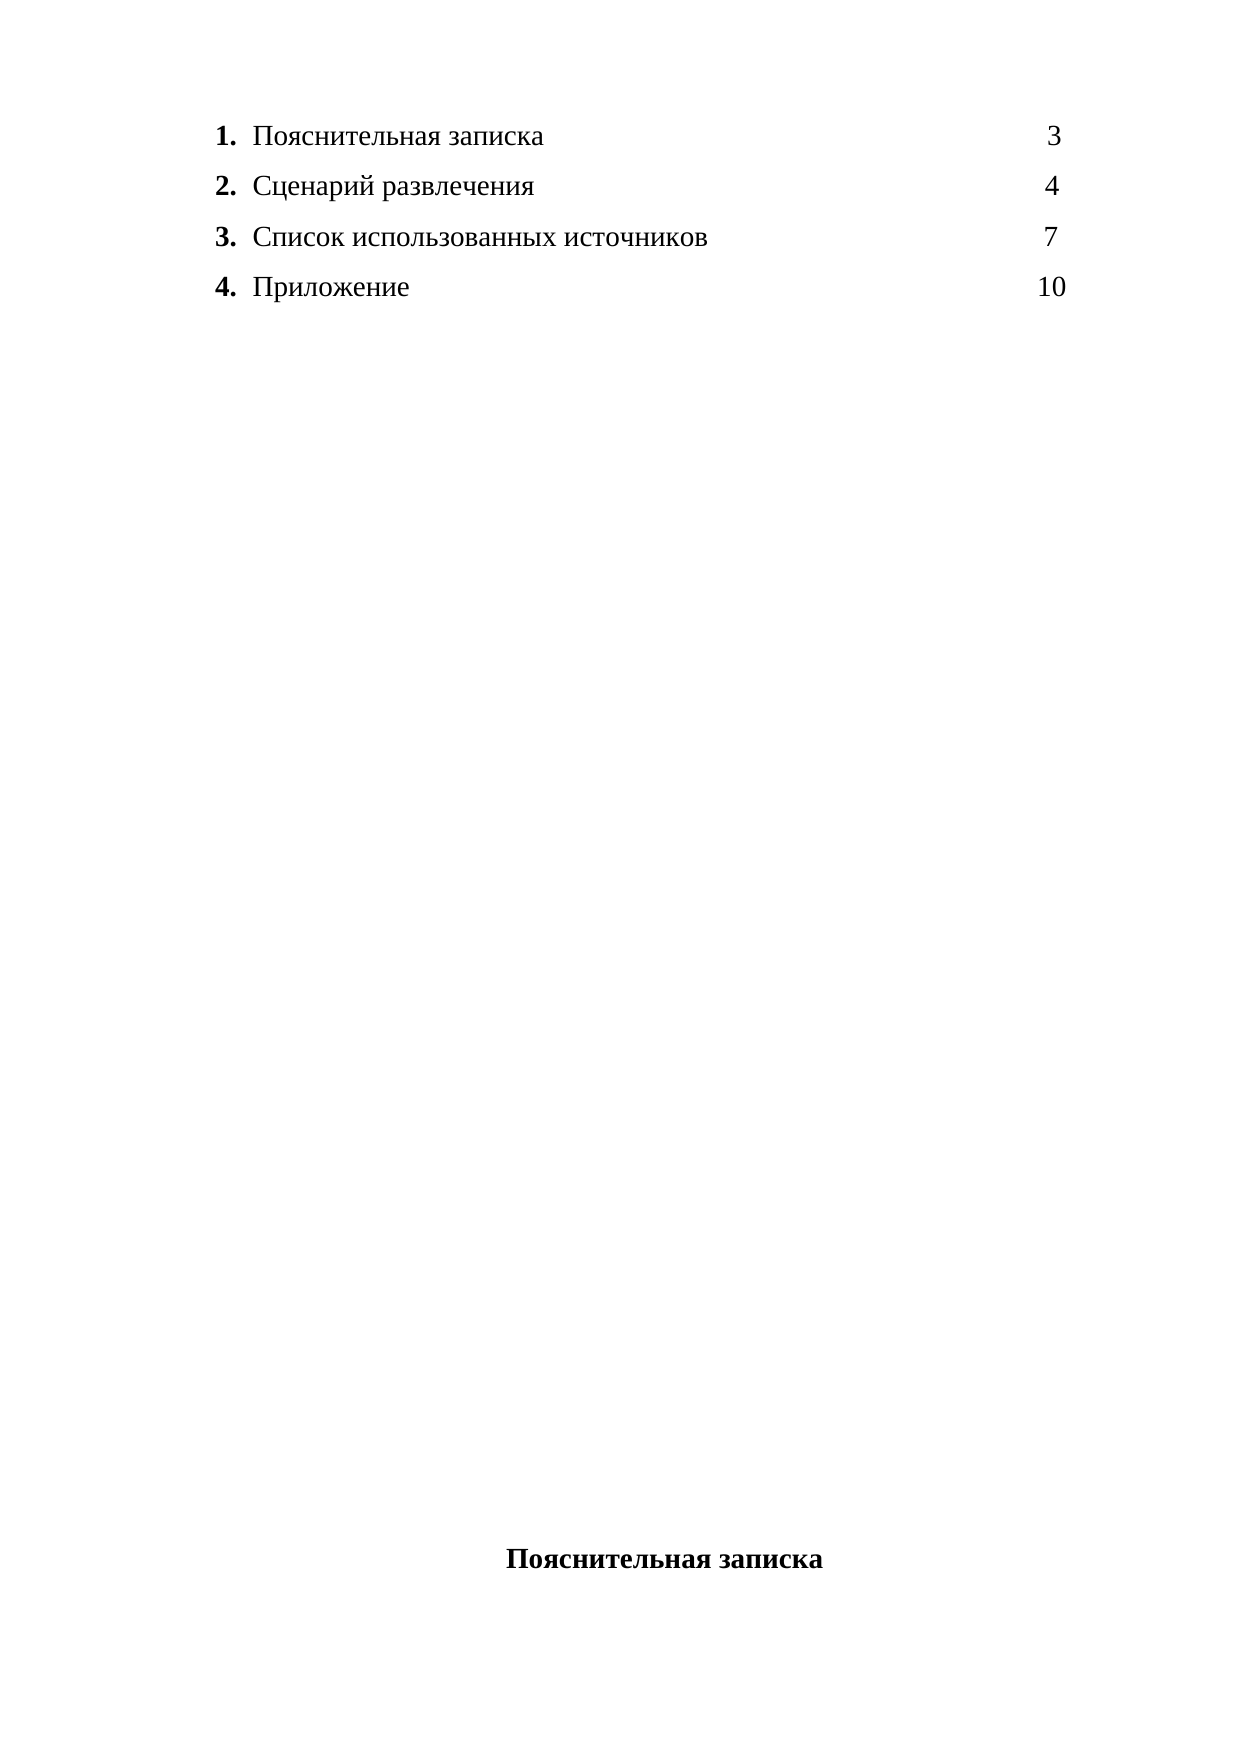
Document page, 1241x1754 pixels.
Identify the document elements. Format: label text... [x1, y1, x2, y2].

list Приложение 10 [215, 269, 1152, 303]
list Список использованных источников 7 [215, 219, 1152, 252]
text Пояснительная записка [177, 1542, 1152, 1575]
list Сценарий развлечения 4 [215, 168, 1152, 202]
list Пояснительная записка 3 [215, 118, 1152, 152]
